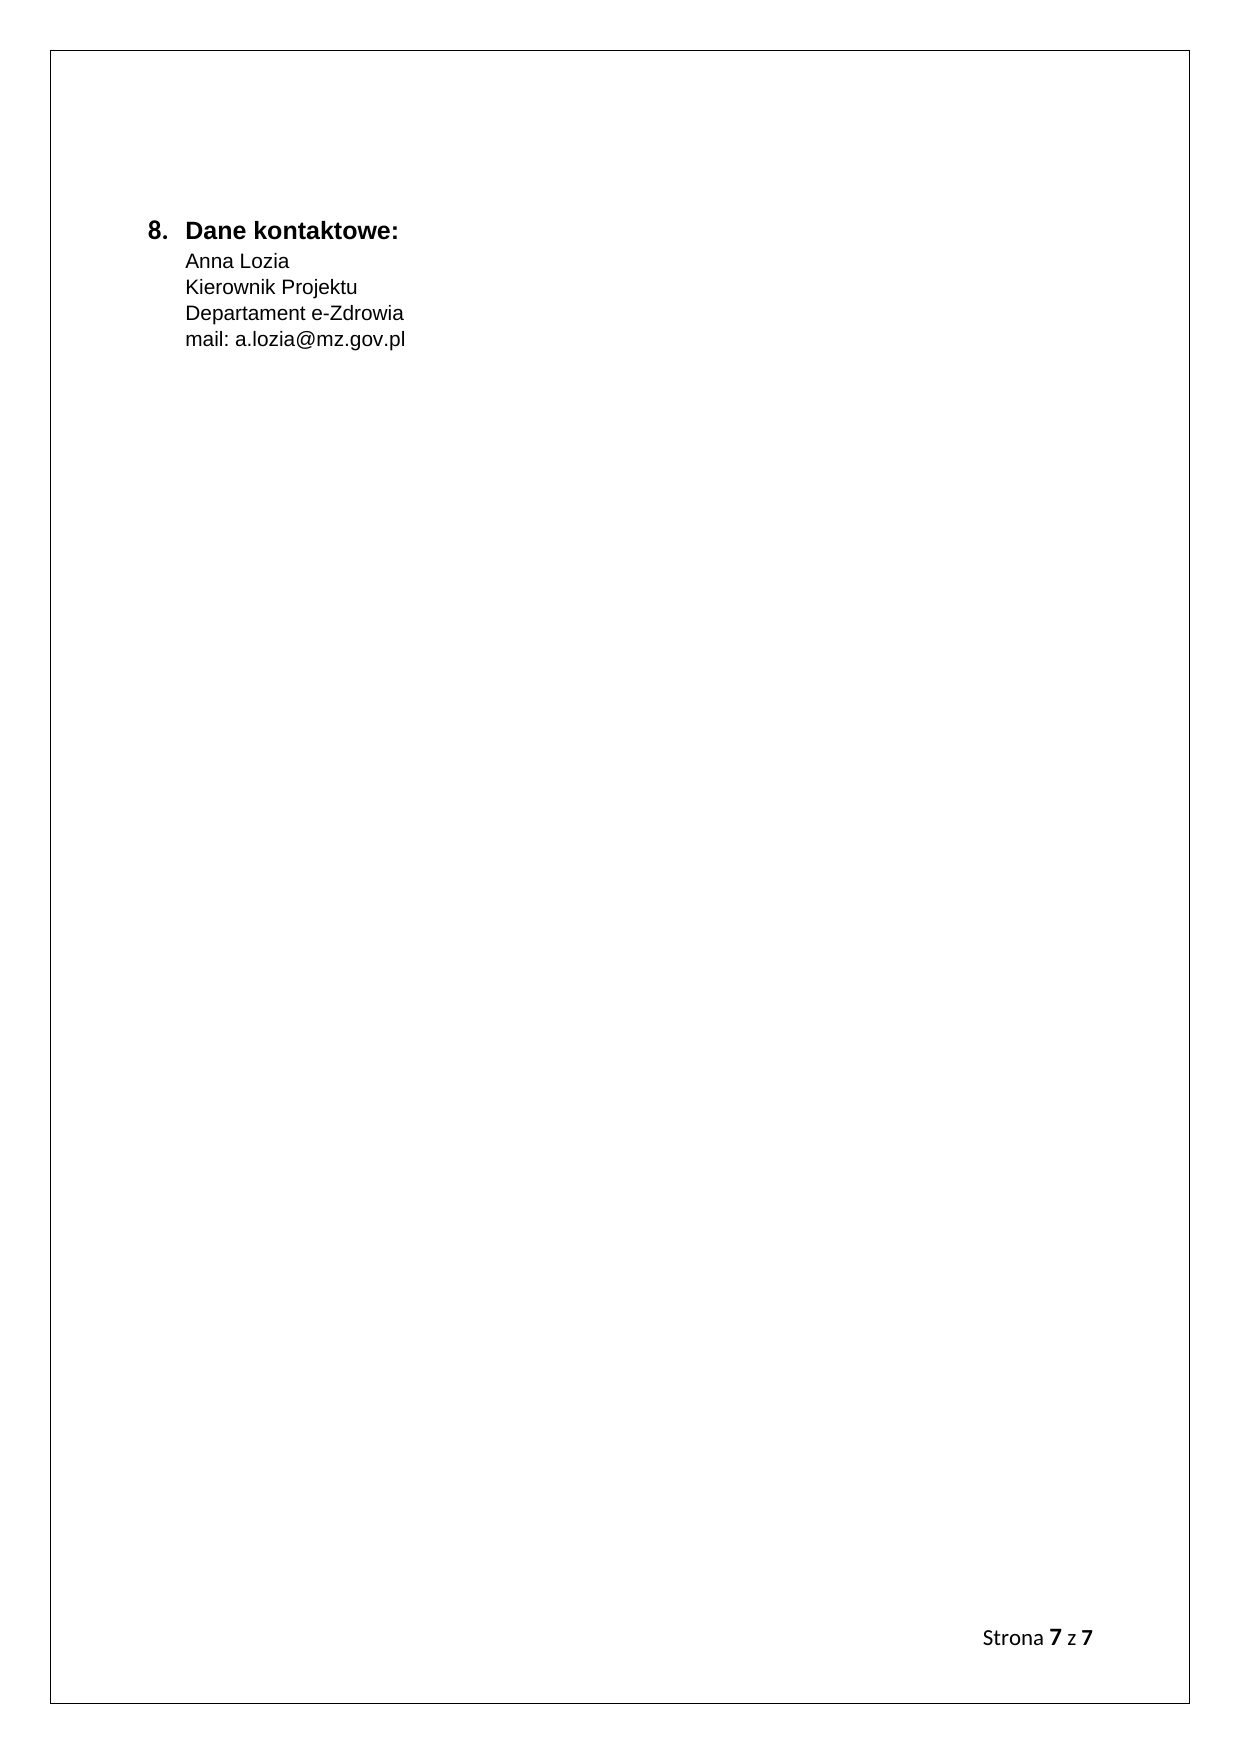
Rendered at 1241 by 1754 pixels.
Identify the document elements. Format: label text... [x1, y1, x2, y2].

list mail: a.lozia@mz.gov.pl [185, 327, 1093, 351]
list Dane kontaktowe: [148, 213, 1093, 246]
list Departament e-Zdrowia [185, 301, 1093, 325]
list Anna Lozia [185, 249, 1093, 273]
list Kierownik Projektu [185, 275, 1093, 299]
